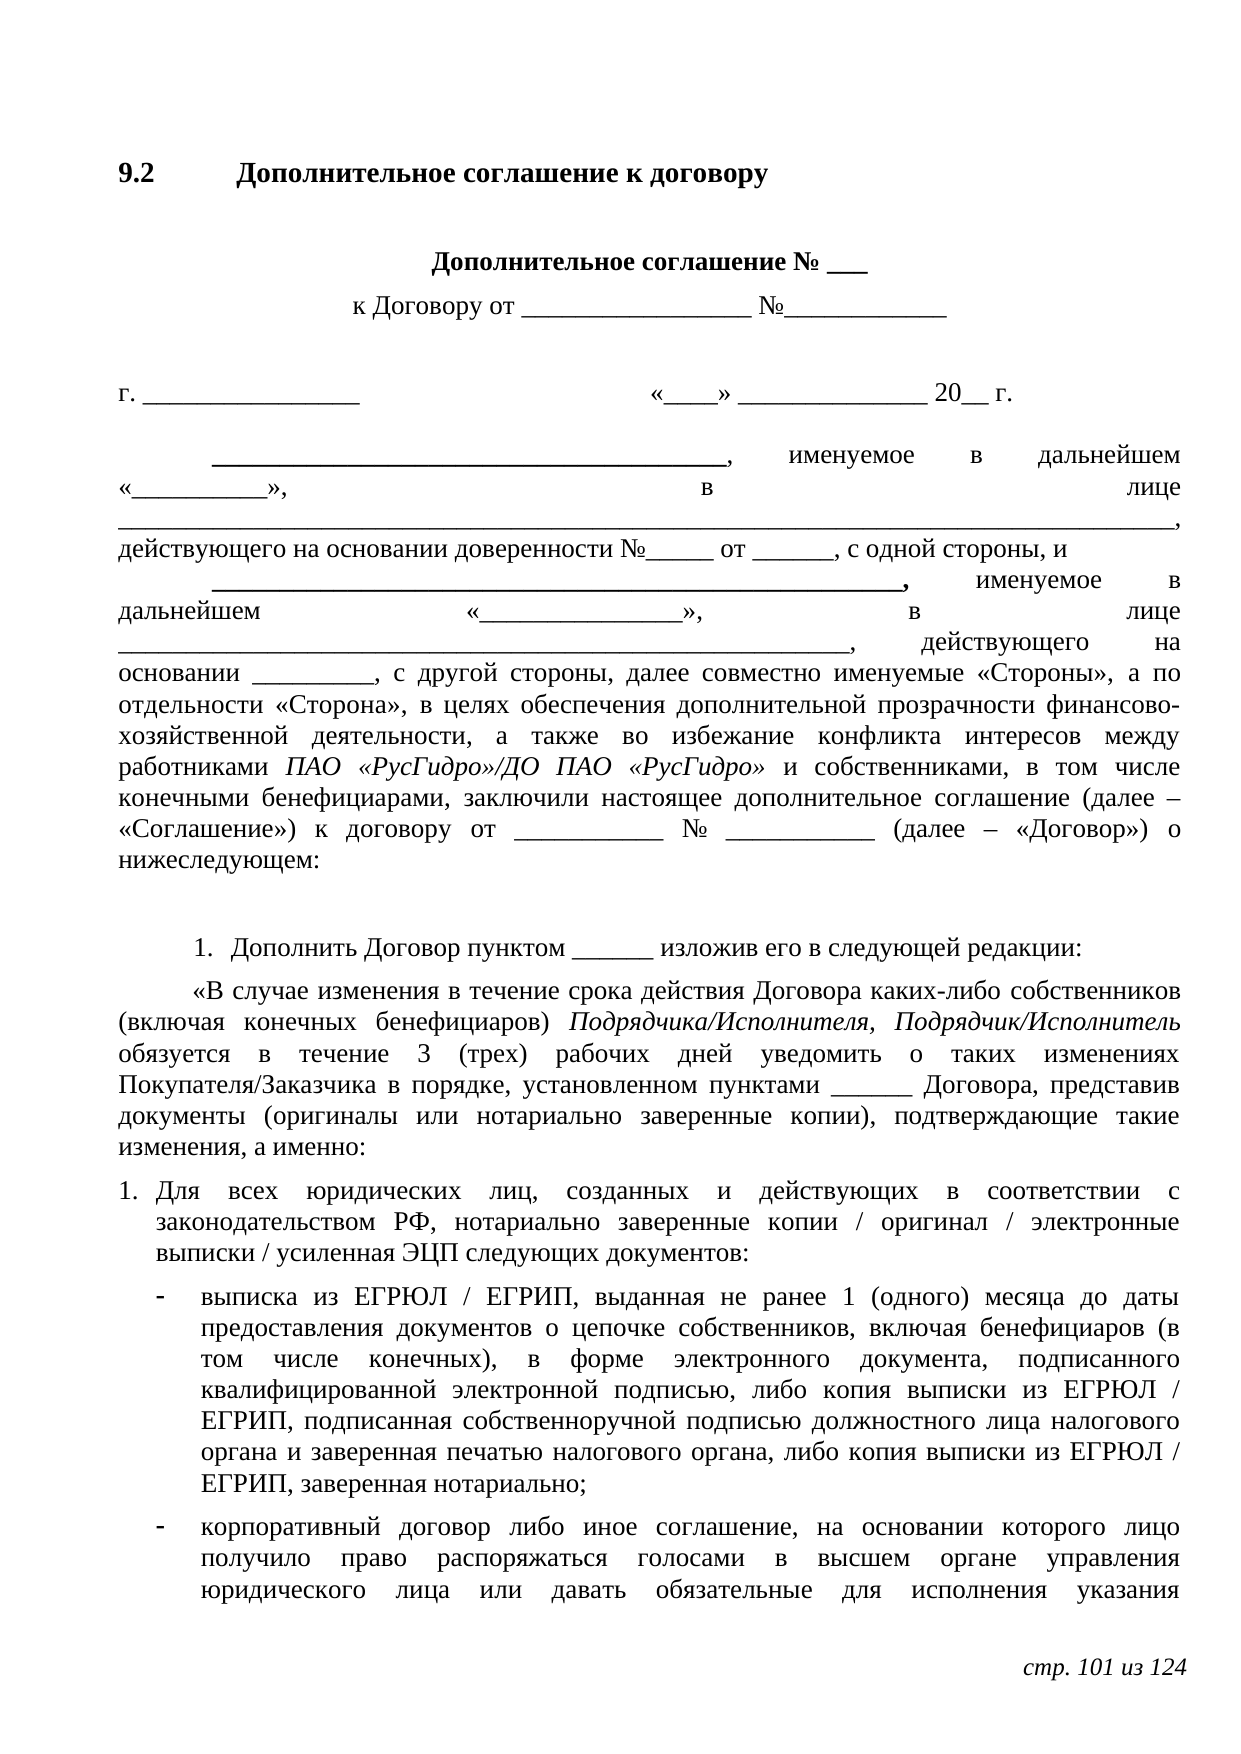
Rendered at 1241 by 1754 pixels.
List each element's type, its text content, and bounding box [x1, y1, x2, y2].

text ______________________________________, именуемое в дальнейшем «__________», в лице ______________________________________________________________________________, действующего на основании доверенности №_____ от ______, с одной стороны, и [118, 438, 1181, 563]
text Дополнительное соглашение № ___ [118, 245, 1181, 276]
list Для всех юридических лиц, созданных и действующих в соответствии с законодательством РФ, нотариально заверенные копии / оригинал / электронные выписки / усиленная ЭЦП следующих документов: [118, 1174, 1181, 1267]
list выписка из ЕГРЮЛ / ЕГРИП, выданная не ранее 1 (одного) месяца до даты предоставления документов о цепочке собственников, включая бенефициаров (в том числе конечных), в форме электронного документа, подписанного квалифицированной электронной подписью, либо копия выписки из ЕГРЮЛ / ЕГРИП, подписанная собственноручной подписью должностного лица налогового органа и заверенная печатью налогового органа, либо копия выписки из ЕГРЮЛ / ЕГРИП, заверенная нотариально; [156, 1280, 1181, 1498]
text ___________________________________________________, именуемое в дальнейшем «_______________», в лице ______________________________________________________, действующего на основании _________, с другой стороны, далее совместно именуемые «Стороны», а по отдельности «Сторона», в целях обеспечения дополнительной прозрачности финансово-хозяйственной деятельности, а также во избежание конфликта интересов между работниками ПАО «РусГидро»/ДО ПАО «РусГидро» и собственниками, в том числе конечными бенефициарами, заключили настоящее дополнительное соглашение (далее – «Соглашение») к договору от ___________ № ___________ (далее – «Договор») о нижеследующем: [118, 563, 1181, 874]
list Дополнить Договор пунктом ______ изложив его в следующей редакции: [193, 931, 1181, 962]
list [156, 1510, 1181, 1604]
subtitle Дополнительное соглашение к договору [118, 156, 1181, 189]
text «В случае изменения в течение срока действия Договора каких-либо собственников (включая конечных бенефициаров) Подрядчика/Исполнителя, Подрядчик/Исполнитель обязуется в течение 3 (трех) рабочих дней уведомить о таких изменениях Покупателя/Заказчика в порядке, установленном пунктами ______ Договора, представив документы (оригиналы или нотариально заверенные копии), подтверждающие такие изменения, а именно: [118, 974, 1181, 1161]
text г. ________________ «____» ______________ 20__ г. [118, 376, 1181, 407]
text к Договору от _________________ №____________ [118, 289, 1181, 320]
